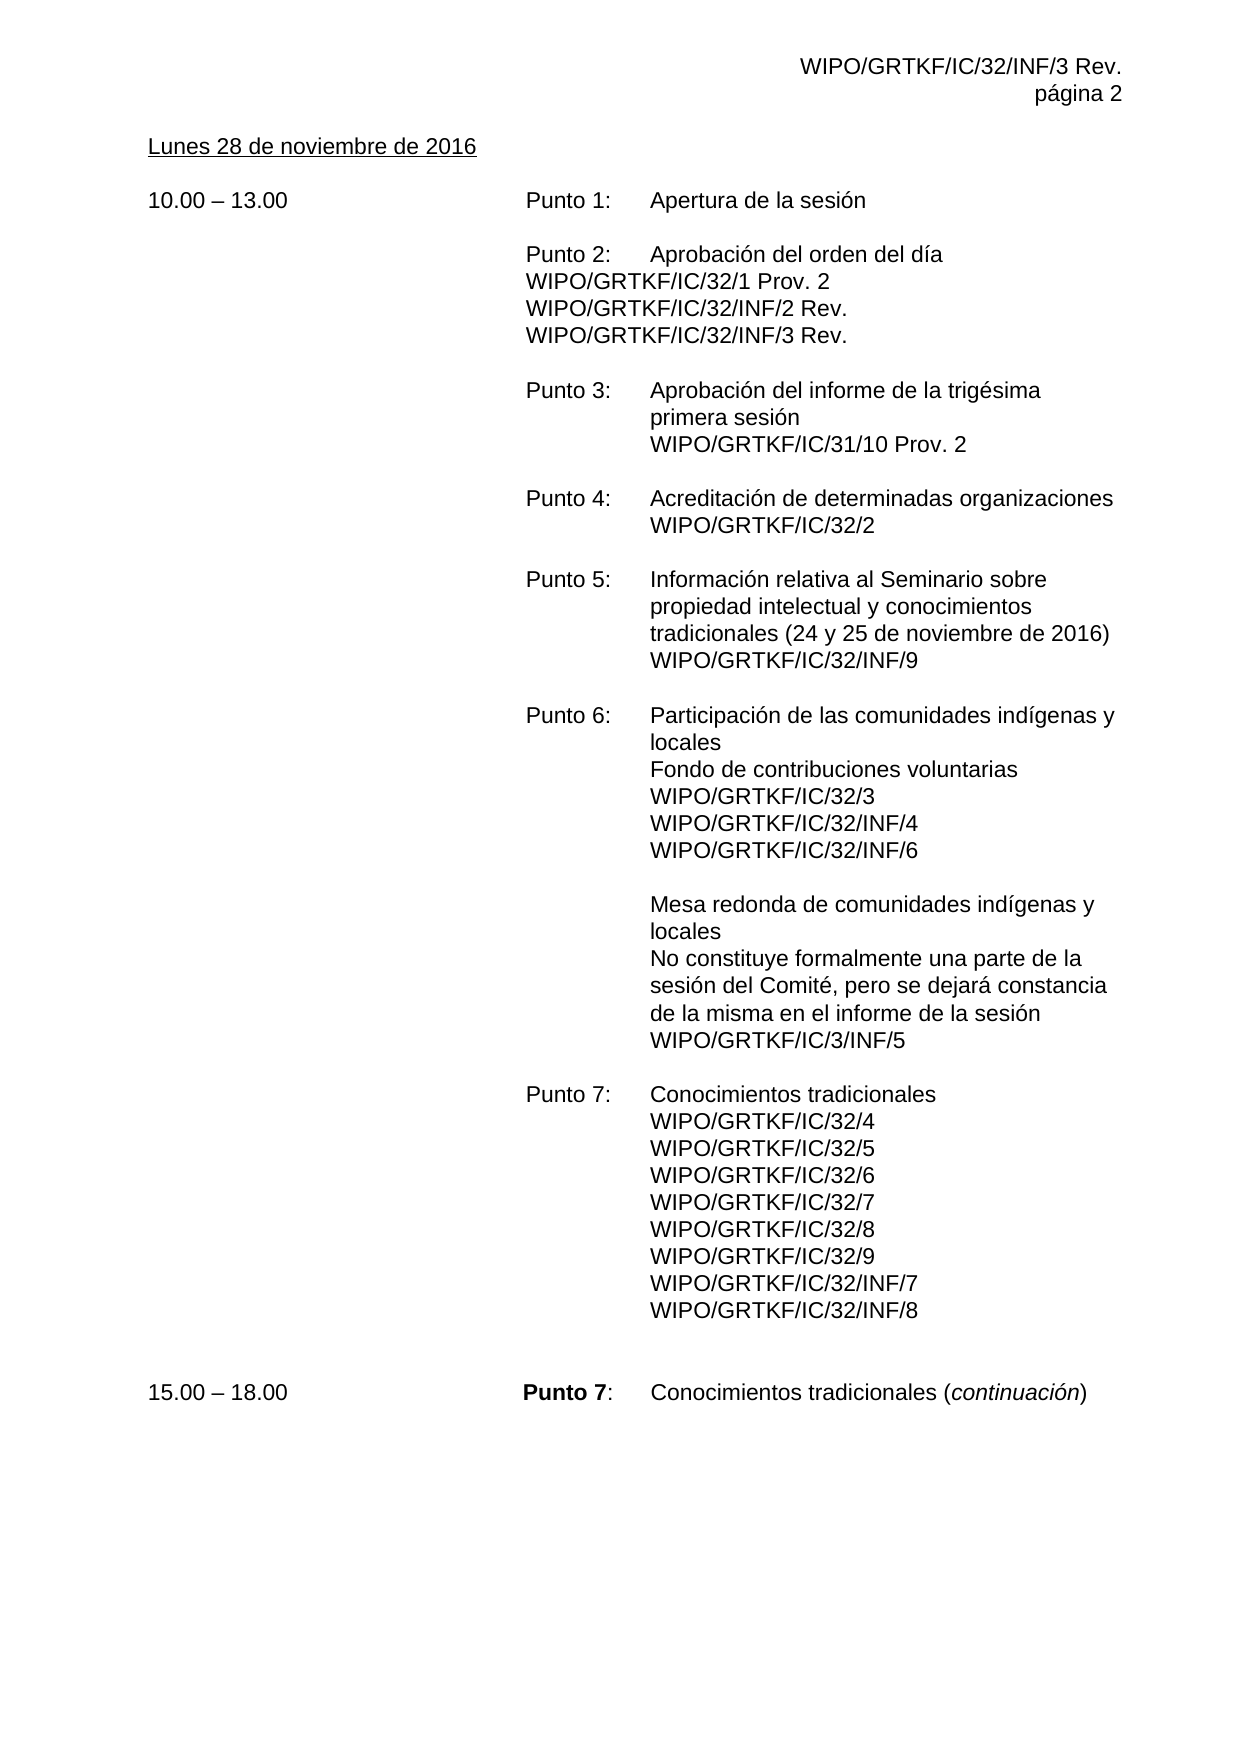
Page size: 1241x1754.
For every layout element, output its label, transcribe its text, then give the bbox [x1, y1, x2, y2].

table_cell Punto 7: Conocimientos tradicionales (continuación) [514, 1351, 1133, 1405]
table_header Lunes 28 de noviembre de 2016 10.00 – 13.00 [136, 132, 514, 1351]
table_header Punto 1: Apertura de la sesión Punto 2: Aprobación del orden del día WIPO/GRTKF/IC/32/1 Prov. 2 WIPO/GRTKF/IC/32/INF/2 Rev. WIPO/GRTKF/IC/32/INF/3 Rev. Punto 3: Aprobación del informe de la trigésima primera sesión WIPO/GRTKF/IC/31/10 Prov. 2 Punto 4: Acreditación de determinadas organizaciones WIPO/GRTKF/IC/32/2 Punto 5: Información relativa al Seminario sobre propiedad intelectual y conocimientos tradicionales (24 y 25 de noviembre de 2016) WIPO/GRTKF/IC/32/INF/9 Punto 6: Participación de las comunidades indígenas y locales Fondo de contribuciones voluntarias WIPO/GRTKF/IC/32/3 WIPO/GRTKF/IC/32/INF/4 WIPO/GRTKF/IC/32/INF/6 Mesa redonda de comunidades indígenas y locales No constituye formalmente una parte de la sesión del Comité, pero se dejará constancia de la misma en el informe de la sesión WIPO/GRTKF/IC/3/INF/5 Punto 7: Conocimientos tradicionales WIPO/GRTKF/IC/32/4 WIPO/GRTKF/IC/32/5 WIPO/GRTKF/IC/32/6 WIPO/GRTKF/IC/32/7 WIPO/GRTKF/IC/32/8 WIPO/GRTKF/IC/32/9 WIPO/GRTKF/IC/32/INF/7 WIPO/GRTKF/IC/32/INF/8 [514, 132, 1133, 1351]
table_cell 15.00 – 18.00 [136, 1351, 514, 1405]
